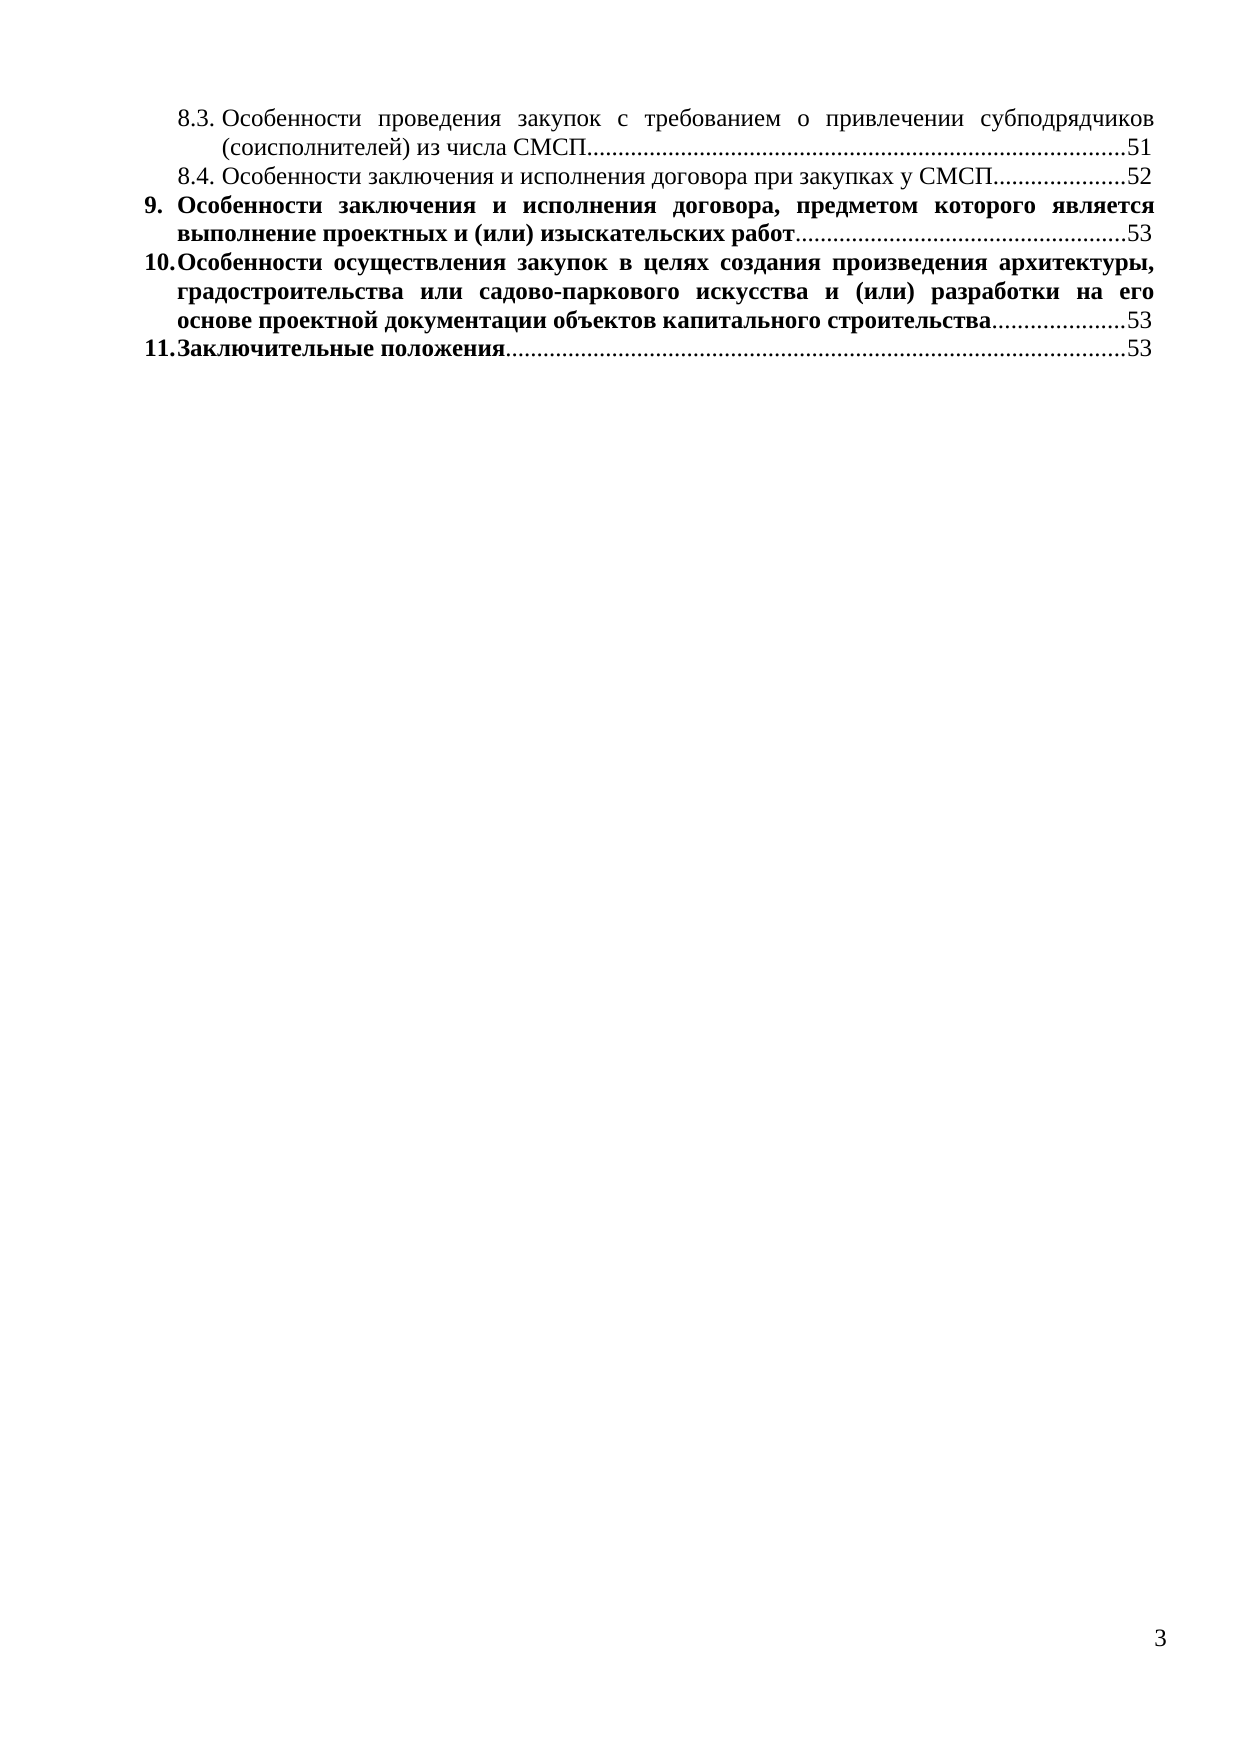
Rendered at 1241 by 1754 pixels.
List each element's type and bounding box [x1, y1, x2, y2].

table_header [133, 104, 1167, 362]
